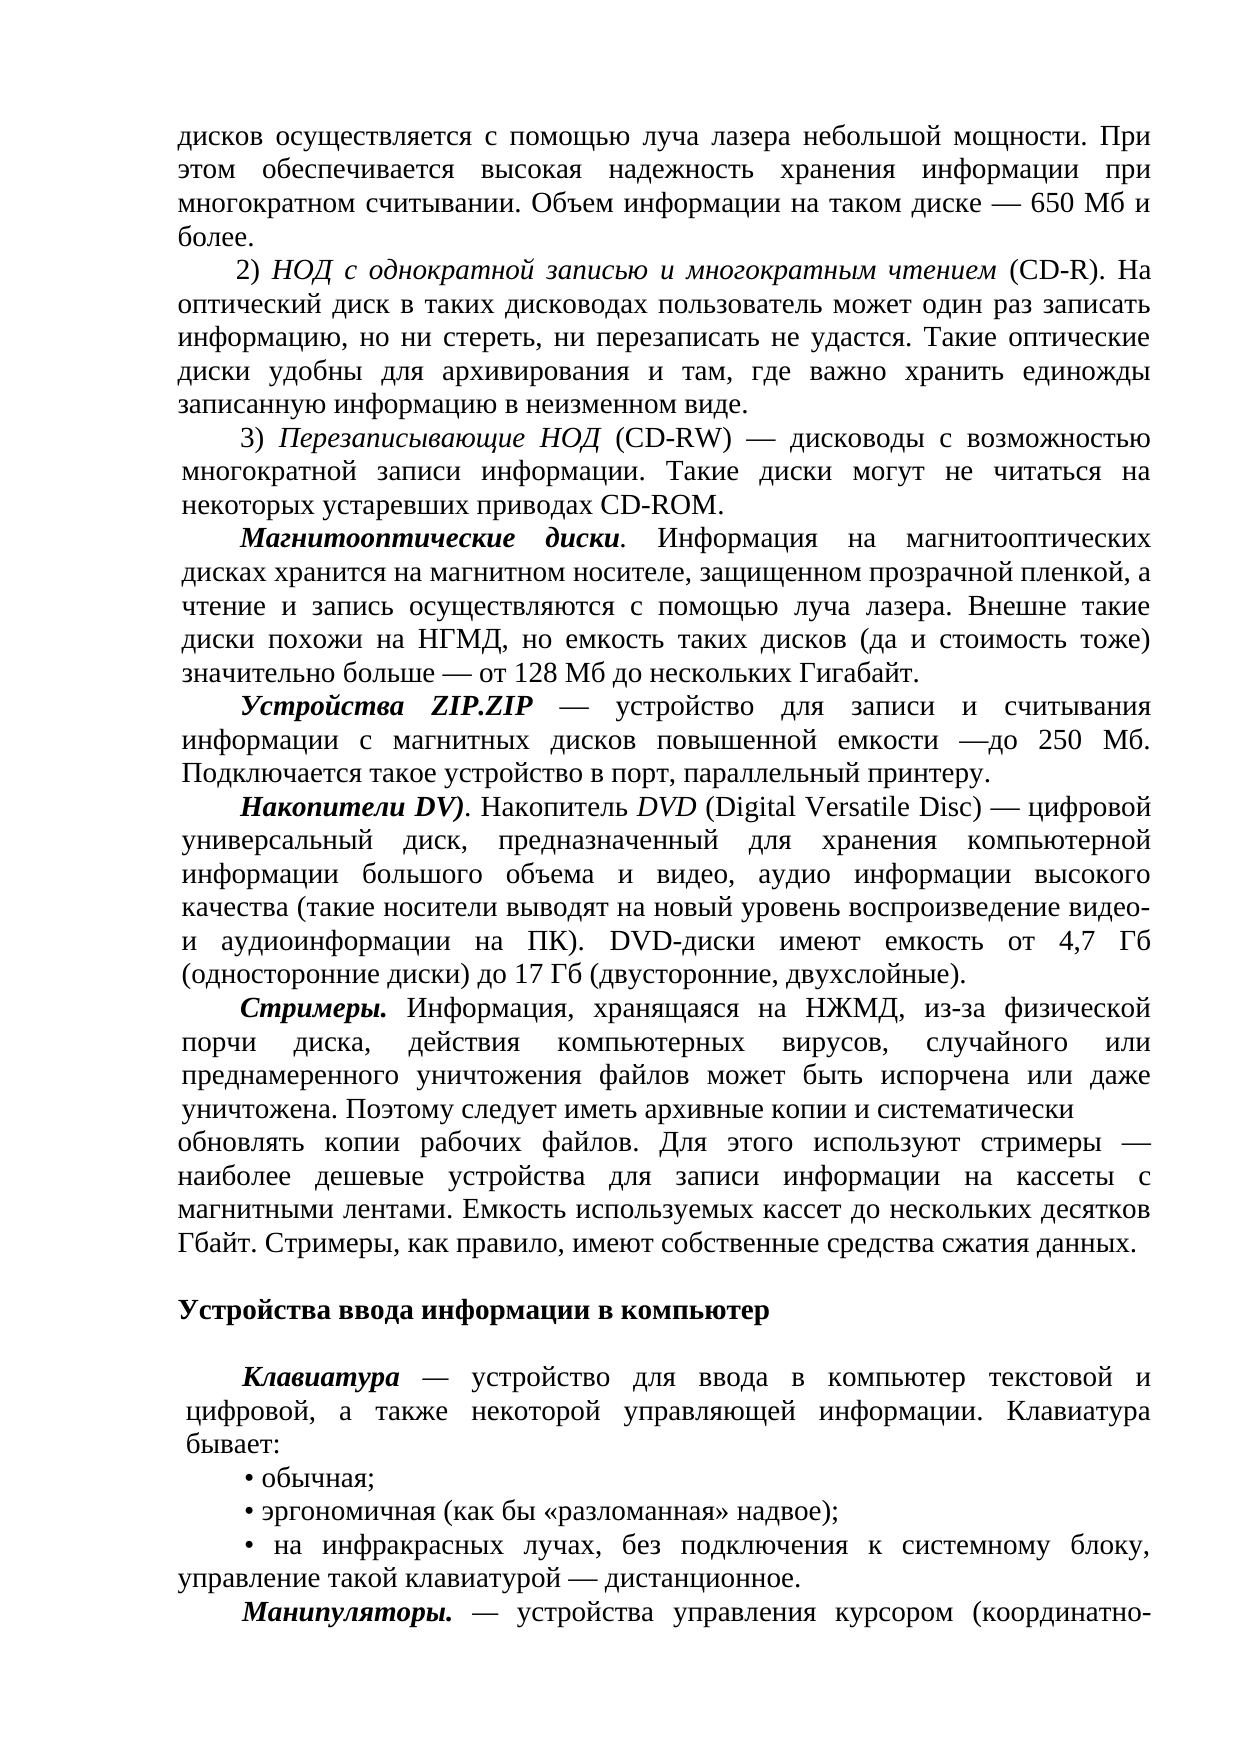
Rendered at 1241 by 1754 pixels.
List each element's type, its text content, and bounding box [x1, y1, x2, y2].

text • на инфракрасных лучах, без подключения к системному блоку, управление такой клавиатурой — дистанционное. [177, 1527, 1152, 1594]
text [186, 1594, 1152, 1627]
text Накопители DV). Накопитель DVD (Digital Versatile Disc) — цифровой универсальный диск, предназначенный для хранения компьютерной информации большого объема и видео, аудио информации высокого качества (такие носители выводят на новый уровень воспроизведение видео-и аудиоинформации на ПК). DVD-диски имеют емкость от 4,7 Гб (односторонние диски) до 17 Гб (двусторонние, двухслойные). [181, 789, 1152, 990]
text Клавиатура — устройство для ввода в компьютер текстовой и цифровой, а также некоторой управляющей информации. Клавиатура бывает: [186, 1359, 1152, 1460]
text Магнитооптические диски. Информация на магнитооптических дисках хранится на магнитном носителе, защищенном прозрачной пленкой, а чтение и запись осуществляются с помощью луча лазера. Внешне такие диски похожи на НГМД, но емкость таких дисков (да и стоимость тоже) значительно больше — от 128 Мб до нескольких Гигабайт. [181, 521, 1152, 688]
text Устройства ввода информации в компьютер [177, 1292, 1152, 1326]
text обновлять копии рабочих файлов. Для этого используют стримеры — наиболее дешевые устройства для записи информации на кассеты с магнитными лентами. Емкость используемых кассет до нескольких десятков Гбайт. Стримеры, как правило, имеют собственные средства сжатия данных. [177, 1124, 1152, 1258]
text Стримеры. Информация, хранящаяся на НЖМД, из-за физической порчи диска, действия компьютерных вирусов, случайного или преднамеренного уничтожения файлов может быть испорчена или даже уничтожена. Поэтому следует иметь архивные копии и систематически [181, 990, 1152, 1124]
text • обычная; [177, 1460, 1152, 1493]
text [177, 118, 1152, 252]
text • эргономичная (как бы «разломанная» надвое); [177, 1493, 1152, 1527]
text Устройства ZIP.ZIP — устройство для записи и считывания информации с магнитных дисков повышенной емкости —до 250 Мб. Подключается такое устройство в порт, параллельный принтеру. [181, 688, 1152, 789]
text 2) НОД с однократной записью и многократным чтением (СD-R). На оптический диск в таких дисководах пользователь может один раз записать информацию, но ни стереть, ни перезаписать не удастся. Такие оптические диски удобны для архивирования и там, где важно хранить единожды записанную информацию в неизменном виде. [177, 252, 1152, 420]
text 3) Перезаписывающие НОД (СD-RW) — дисководы с возможностью многократной записи информации. Такие диски могут не читаться на некоторых устаревших приводах СD-ROM. [181, 420, 1152, 521]
